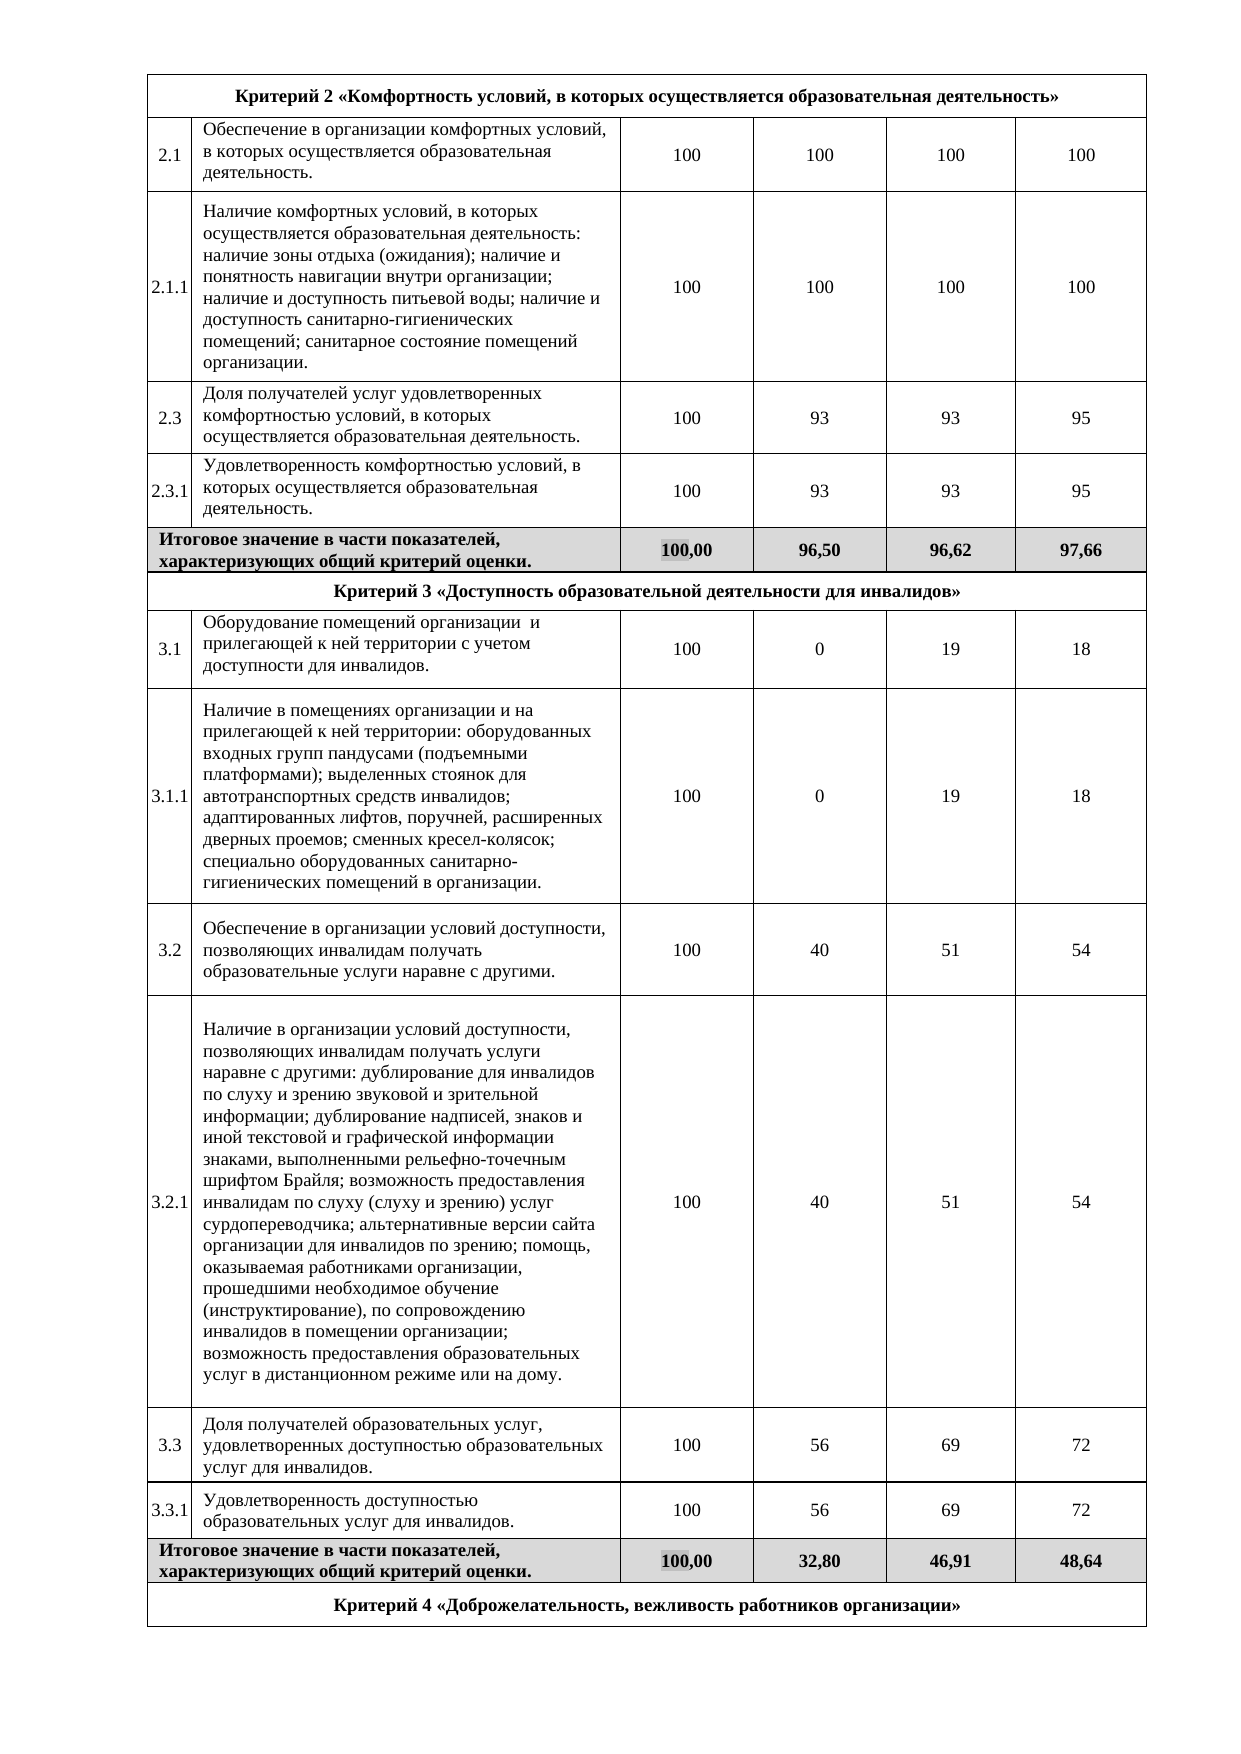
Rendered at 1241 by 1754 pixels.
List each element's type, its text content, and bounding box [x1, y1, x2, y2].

table_cell Оборудование помещений организации и прилегающей к ней территории с учетом доступности для инвалидов. [192, 611, 620, 687]
table_cell 69 [887, 1408, 1015, 1481]
table_cell 93 [887, 454, 1015, 527]
table_cell 2.3 [148, 382, 191, 453]
table_cell Критерий 4 «Доброжелательность, вежливость работников организации» [148, 1583, 1146, 1626]
table_cell 72 [1016, 1408, 1146, 1481]
table_cell 100 [621, 454, 753, 527]
table_cell 51 [887, 904, 1015, 995]
table_cell 19 [887, 689, 1015, 903]
table_cell 100 [621, 382, 753, 453]
table_cell Критерий 3 «Доступность образовательной деятельности для инвалидов» [148, 573, 1146, 609]
table_cell 95 [1016, 454, 1146, 527]
table_cell 100,00 [621, 528, 753, 571]
table_cell 100 [621, 1483, 753, 1538]
table_cell 54 [1016, 996, 1146, 1407]
table_cell 100 [621, 904, 753, 995]
table_cell 100 [887, 192, 1015, 381]
table_cell 100,00 [621, 1539, 753, 1582]
table_cell 18 [1016, 689, 1146, 903]
table_cell Итоговое значение в части показателей, характеризующих общий критерий оценки. [148, 1539, 620, 1582]
table_cell 97,66 [1016, 528, 1146, 571]
table_cell 3.1.1 [148, 689, 191, 903]
table_cell 3.2.1 [148, 996, 191, 1407]
table_cell Удовлетворенность комфортностью условий, в которых осуществляется образовательная деятельность. [192, 454, 620, 527]
table_cell 72 [1016, 1483, 1146, 1538]
table_cell 93 [754, 382, 886, 453]
table_cell 18 [1016, 611, 1146, 687]
table_cell 100 [621, 689, 753, 903]
table_cell 3.2 [148, 904, 191, 995]
table_cell Наличие в помещениях организации и на прилегающей к ней территории: оборудованных входных групп пандусами (подъемными платформами); выделенных стоянок для автотранспортных средств инвалидов; адаптированных лифтов, поручней, расширенных дверных проемов; сменных кресел-колясок; специально оборудованных санитарно-гигиенических помещений в организации. [192, 689, 620, 903]
table_cell 100 [621, 996, 753, 1407]
table_cell 48,64 [1016, 1539, 1146, 1582]
table_cell 95 [1016, 382, 1146, 453]
table_cell 93 [887, 382, 1015, 453]
table_cell 100 [1016, 192, 1146, 381]
table_cell 56 [754, 1483, 886, 1538]
table_cell Критерий 2 «Комфортность условий, в которых осуществляется образовательная деятельность» [148, 75, 1146, 117]
table_cell 40 [754, 904, 886, 995]
table_cell 96,62 [887, 528, 1015, 571]
table_cell 19 [887, 611, 1015, 687]
table_cell Обеспечение в организации комфортных условий, в которых осуществляется образовательная деятельность. [192, 118, 620, 191]
table_cell 100 [621, 192, 753, 381]
table_cell 100 [754, 118, 886, 191]
table_cell 100 [621, 1408, 753, 1481]
table_cell 3.1 [148, 611, 191, 687]
table_cell 100 [1016, 118, 1146, 191]
table_cell Итоговое значение в части показателей, характеризующих общий критерий оценки. [148, 528, 620, 571]
table_cell 56 [754, 1408, 886, 1481]
table_cell 2.3.1 [148, 454, 191, 527]
table_cell 40 [754, 996, 886, 1407]
table_cell Удовлетворенность доступностью образовательных услуг для инвалидов. [192, 1483, 620, 1538]
table_cell 69 [887, 1483, 1015, 1538]
table_cell 2.1.1 [148, 192, 191, 381]
table_cell 2.1 [148, 118, 191, 191]
table_cell Обеспечение в организации условий доступности, позволяющих инвалидам получать образовательные услуги наравне с другими. [192, 904, 620, 995]
table_cell 51 [887, 996, 1015, 1407]
table_cell 54 [1016, 904, 1146, 995]
table_cell 46,91 [887, 1539, 1015, 1582]
table_cell 100 [621, 611, 753, 687]
table_cell 100 [621, 118, 753, 191]
table_cell 100 [887, 118, 1015, 191]
table_cell 32,80 [754, 1539, 886, 1582]
table_cell Наличие в организации условий доступности, позволяющих инвалидам получать услуги наравне с другими: дублирование для инвалидов по слуху и зрению звуковой и зрительной информации; дублирование надписей, знаков и иной текстовой и графической информации знаками, выполненными рельефно-точечным шрифтом Брайля; возможность предоставления инвалидам по слуху (слуху и зрению) услуг сурдопереводчика; альтернативные версии сайта организации для инвалидов по зрению; помощь, оказываемая работниками организации, прошедшими необходимое обучение (инструктирование), по сопровождению инвалидов в помещении организации; возможность предоставления образовательных услуг в дистанционном режиме или на дому. [192, 996, 620, 1407]
table_cell 100 [754, 192, 886, 381]
table_cell 93 [754, 454, 886, 527]
table_cell 0 [754, 611, 886, 687]
table_cell Наличие комфортных условий, в которых осуществляется образовательная деятельность: наличие зоны отдыха (ожидания); наличие и понятность навигации внутри организации; наличие и доступность питьевой воды; наличие и доступность санитарно-гигиенических помещений; санитарное состояние помещений организации. [192, 192, 620, 381]
table_cell 3.3 [148, 1408, 191, 1481]
table_cell Доля получателей услуг удовлетворенных комфортностью условий, в которых осуществляется образовательная деятельность. [192, 382, 620, 453]
table_cell 3.3.1 [148, 1483, 191, 1538]
table_cell 0 [754, 689, 886, 903]
table_cell Доля получателей образовательных услуг, удовлетворенных доступностью образовательных услуг для инвалидов. [192, 1408, 620, 1481]
table_cell 96,50 [754, 528, 886, 571]
